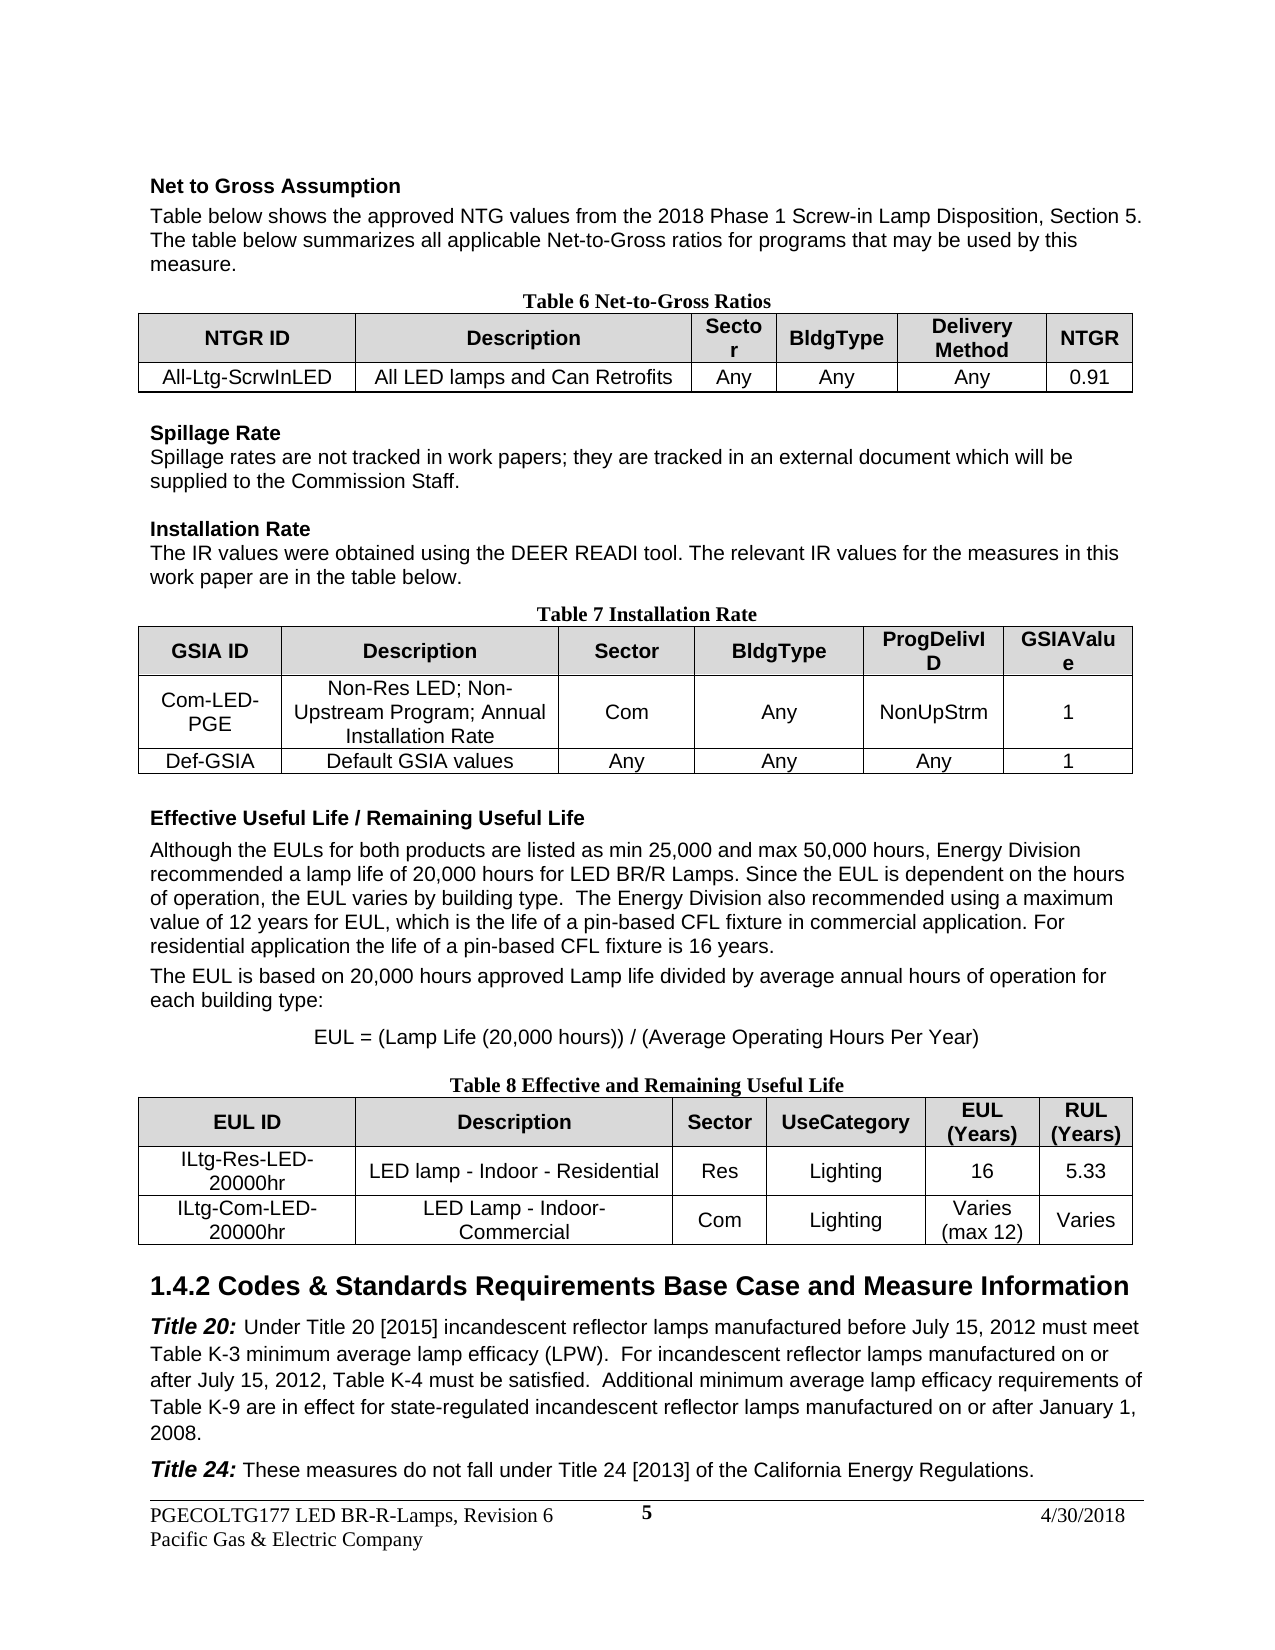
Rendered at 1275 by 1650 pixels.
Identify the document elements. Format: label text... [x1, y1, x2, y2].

text Spillage Rate [150, 421, 1144, 445]
table_cell LED Lamp - Indoor- Commercial [356, 1196, 672, 1243]
text Installation Rate [150, 517, 1144, 541]
table_cell Varies (max 12) [926, 1196, 1039, 1243]
text Spillage rates are not tracked in work papers; they are tracked in an external document which will be supplied to the Commission Staff. [150, 445, 1144, 493]
table_cell Varies [1040, 1196, 1132, 1243]
table_cell 1 [1004, 749, 1132, 772]
text Effective Useful Life / Remaining Useful Life [150, 806, 1144, 830]
table_header EUL ID [139, 1098, 355, 1146]
table_header Sector [559, 627, 694, 674]
table_cell Any [777, 363, 897, 391]
table_cell Lighting [767, 1147, 925, 1194]
table_cell Any [864, 749, 1003, 772]
table_header UseCategory [767, 1098, 925, 1146]
table_cell Any [695, 749, 863, 772]
table_header GSIAValue [1004, 627, 1132, 674]
table_cell 1 [1004, 676, 1132, 747]
table_cell Res [673, 1147, 766, 1194]
text EUL = (Lamp Life (20,000 hours)) / (Average Operating Hours Per Year) [150, 1024, 1144, 1048]
table_cell NonUpStrm [864, 676, 1003, 747]
table_cell Default GSIA values [282, 749, 558, 772]
table_cell ILtg-Res-LED-20000hr [139, 1147, 355, 1194]
table_cell Any [692, 363, 776, 391]
table_header GSIA ID [139, 627, 281, 674]
text Although the EULs for both products are listed as min 25,000 and max 50,000 hours, Energy Division recommended a lamp life of 20,000 hours for LED BR/R Lamps. Since the EUL is dependent on the hours of operation, the EUL varies by building type. The Energy Division also recommended using a maximum value of 12 years for EUL, which is the life of a pin-based CFL fixture in commercial application. For residential application the life of a pin-based CFL fixture is 16 years. [150, 838, 1144, 958]
table_header Sector [692, 314, 776, 362]
text The EUL is based on 20,000 hours approved Lamp life divided by average annual hours of operation for each building type: [150, 964, 1144, 1012]
table_header Sector [673, 1098, 766, 1146]
table_header NTGR [1047, 314, 1132, 362]
table_cell 0.91 [1047, 363, 1132, 391]
table_cell Any [695, 676, 863, 747]
subtitle 1.4.2 Codes & Standards Requirements Base Case and Measure Information [150, 1269, 1144, 1301]
text Title 20: Under Title 20 [2015] incandescent reflector lamps manufactured before July 15, 2012 must meet Table K-3 minimum average lamp efficacy (LPW). For incandescent reflector lamps manufactured on or after July 15, 2012, Table K-4 must be satisfied. Additional minimum average lamp efficacy requirements of Table K-9 are in effect for state-regulated incandescent reflector lamps manufactured on or after January 1, 2008. [150, 1313, 1144, 1445]
table_cell 5.33 [1040, 1147, 1132, 1194]
text Title 24: These measures do not fall under Title 24 [2013] of the California Energy Regulations. [150, 1456, 1144, 1482]
table_cell Any [559, 749, 694, 772]
text Net to Gross Assumption [150, 174, 1144, 198]
table_header Description [356, 314, 691, 362]
table_header Delivery Method [898, 314, 1046, 362]
text Table below shows the approved NTG values from the 2018 Phase 1 Screw-in Lamp Disposition, Section 5. The table below summarizes all applicable Net-to-Gross ratios for programs that may be used by this measure. [150, 204, 1144, 276]
table_header NTGR ID [139, 314, 355, 362]
table_cell Com [559, 676, 694, 747]
table_header Description [356, 1098, 672, 1146]
table_cell Com [673, 1196, 766, 1243]
table_cell Def-GSIA [139, 749, 281, 772]
table_cell ILtg-Com-LED-20000hr [139, 1196, 355, 1243]
text The IR values were obtained using the DEER READI tool. The relevant IR values for the measures in this work paper are in the table below. [150, 541, 1144, 589]
table_header RUL (Years) [1040, 1098, 1132, 1146]
table_header BldgType [695, 627, 863, 674]
table_cell Lighting [767, 1196, 925, 1243]
table_cell Com-LED-PGE [139, 676, 281, 747]
table_cell LED lamp - Indoor - Residential [356, 1147, 672, 1194]
table_cell All-Ltg-ScrwInLED [139, 363, 355, 391]
table_cell Any [898, 363, 1046, 391]
table_header Description [282, 627, 558, 674]
table_cell Non-Res LED; Non-Upstream Program; Annual Installation Rate [282, 676, 558, 747]
table_cell All LED lamps and Can Retrofits [356, 363, 691, 391]
table_header EUL (Years) [926, 1098, 1039, 1146]
table_header BldgType [777, 314, 897, 362]
table_cell 16 [926, 1147, 1039, 1194]
table_header ProgDelivID [864, 627, 1003, 674]
